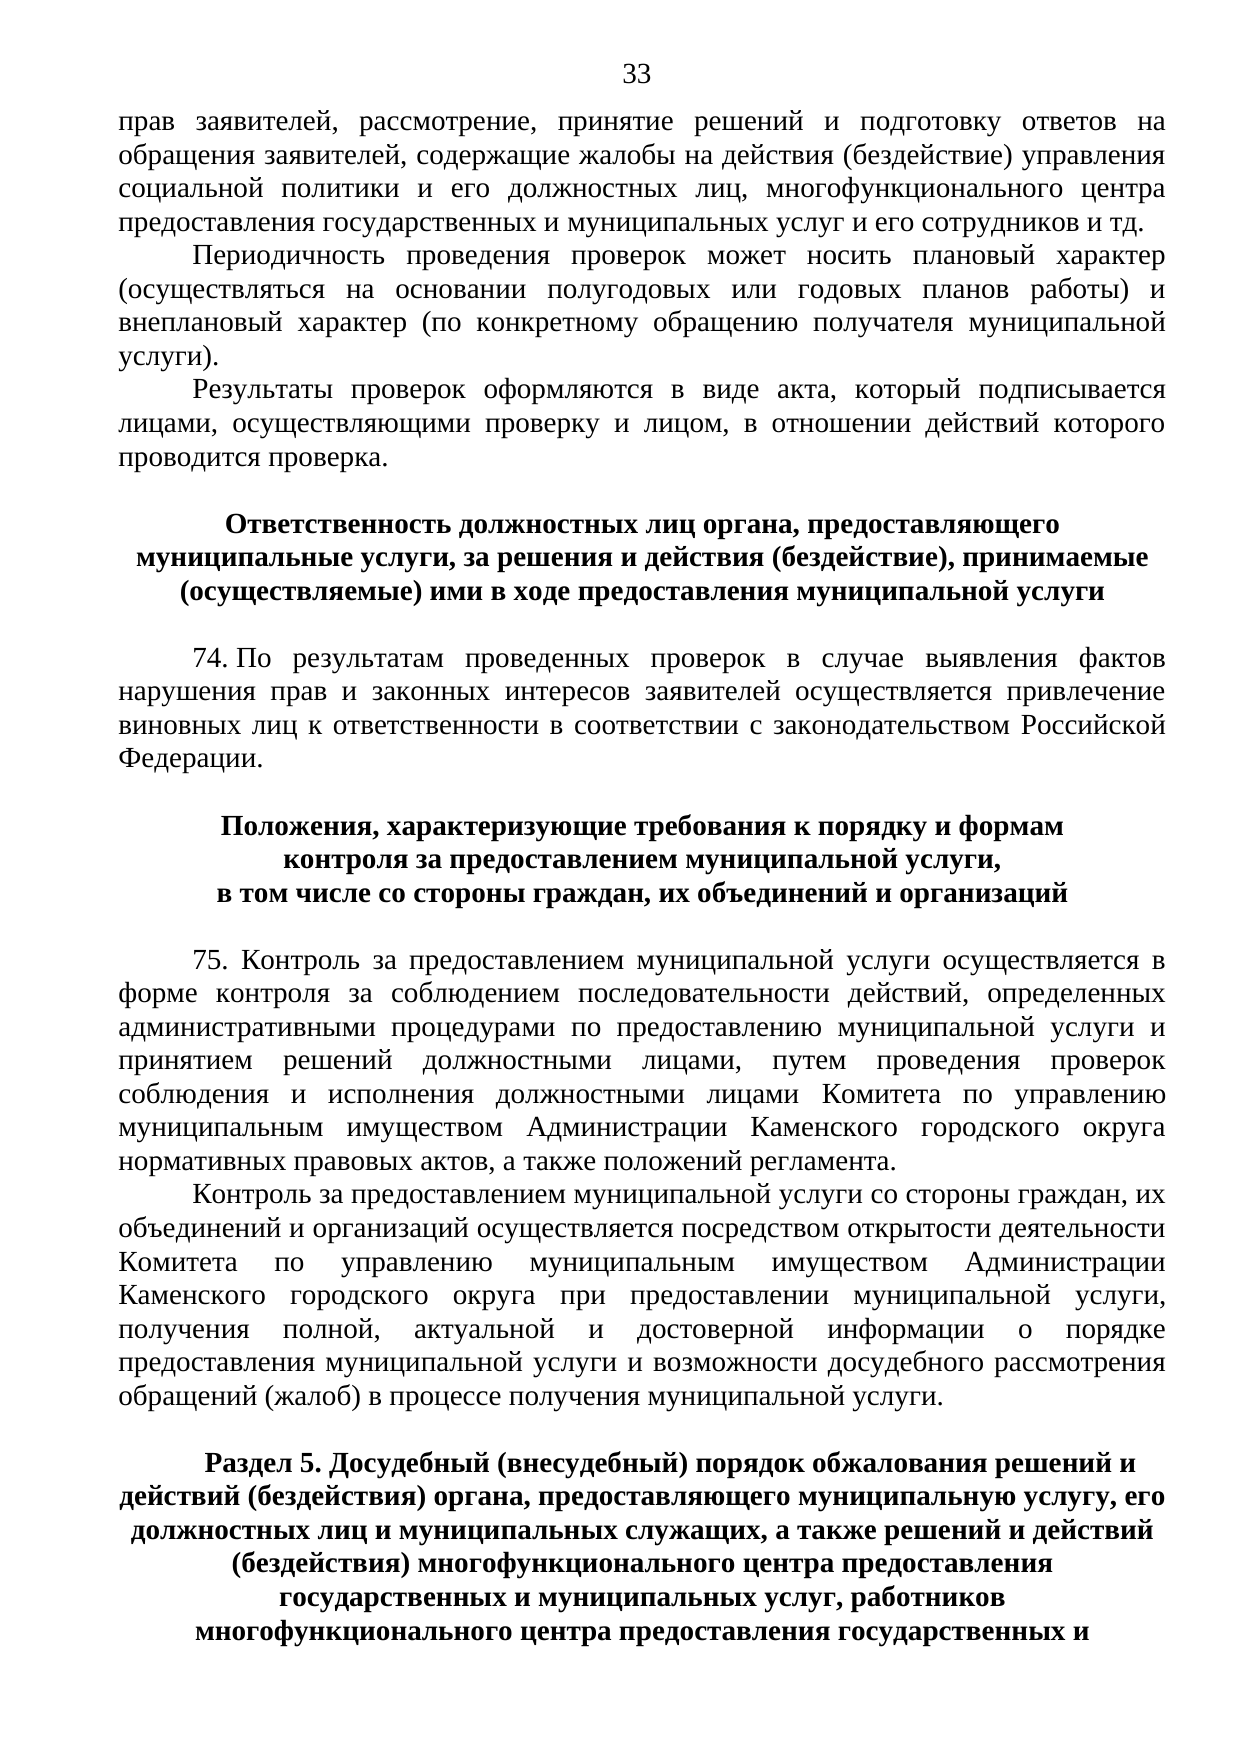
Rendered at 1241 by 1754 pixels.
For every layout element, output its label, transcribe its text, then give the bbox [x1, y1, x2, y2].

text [118, 103, 1167, 237]
text Положения, характеризующие требования к порядку и формам [118, 808, 1167, 841]
text 74. По результатам проведенных проверок в случае выявления фактов нарушения прав и законных интересов заявителей осуществляется привлечение виновных лиц к ответственности в соответствии с законодательством Российской Федерации. [118, 640, 1167, 774]
text контроля за предоставлением муниципальной услуги, [118, 841, 1167, 875]
text Ответственность должностных лиц органа, предоставляющего муниципальные услуги, за решения и действия (бездействие), принимаемые (осуществляемые) ими в ходе предоставления муниципальной услуги [118, 506, 1167, 606]
text в том числе со стороны граждан, их объединений и организаций [118, 875, 1167, 908]
text Периодичность проведения проверок может носить плановый характер (осуществляться на основании полугодовых или годовых планов работы) и внеплановый характер (по конкретному обращению получателя муниципальной услуги). [118, 237, 1167, 372]
text Результаты проверок оформляются в виде акта, который подписывается лицами, осуществляющими проверку и лицом, в отношении действий которого проводится проверка. [118, 372, 1167, 472]
text 75. Контроль за предоставлением муниципальной услуги осуществляется в форме контроля за соблюдением последовательности действий, определенных административными процедурами по предоставлению муниципальной услуги и принятием решений должностными лицами, путем проведения проверок соблюдения и исполнения должностными лицами Комитета по управлению муниципальным имуществом Администрации Каменского городского округа нормативных правовых актов, а также положений регламента. [118, 942, 1167, 1177]
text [118, 1445, 1167, 1646]
text Контроль за предоставлением муниципальной услуги со стороны граждан, их объединений и организаций осуществляется посредством открытости деятельности Комитета по управлению муниципальным имуществом Администрации Каменского городского округа при предоставлении муниципальной услуги, получения полной, актуальной и достоверной информации о порядке предоставления муниципальной услуги и возможности досудебного рассмотрения обращений (жалоб) в процессе получения муниципальной услуги. [118, 1177, 1167, 1411]
